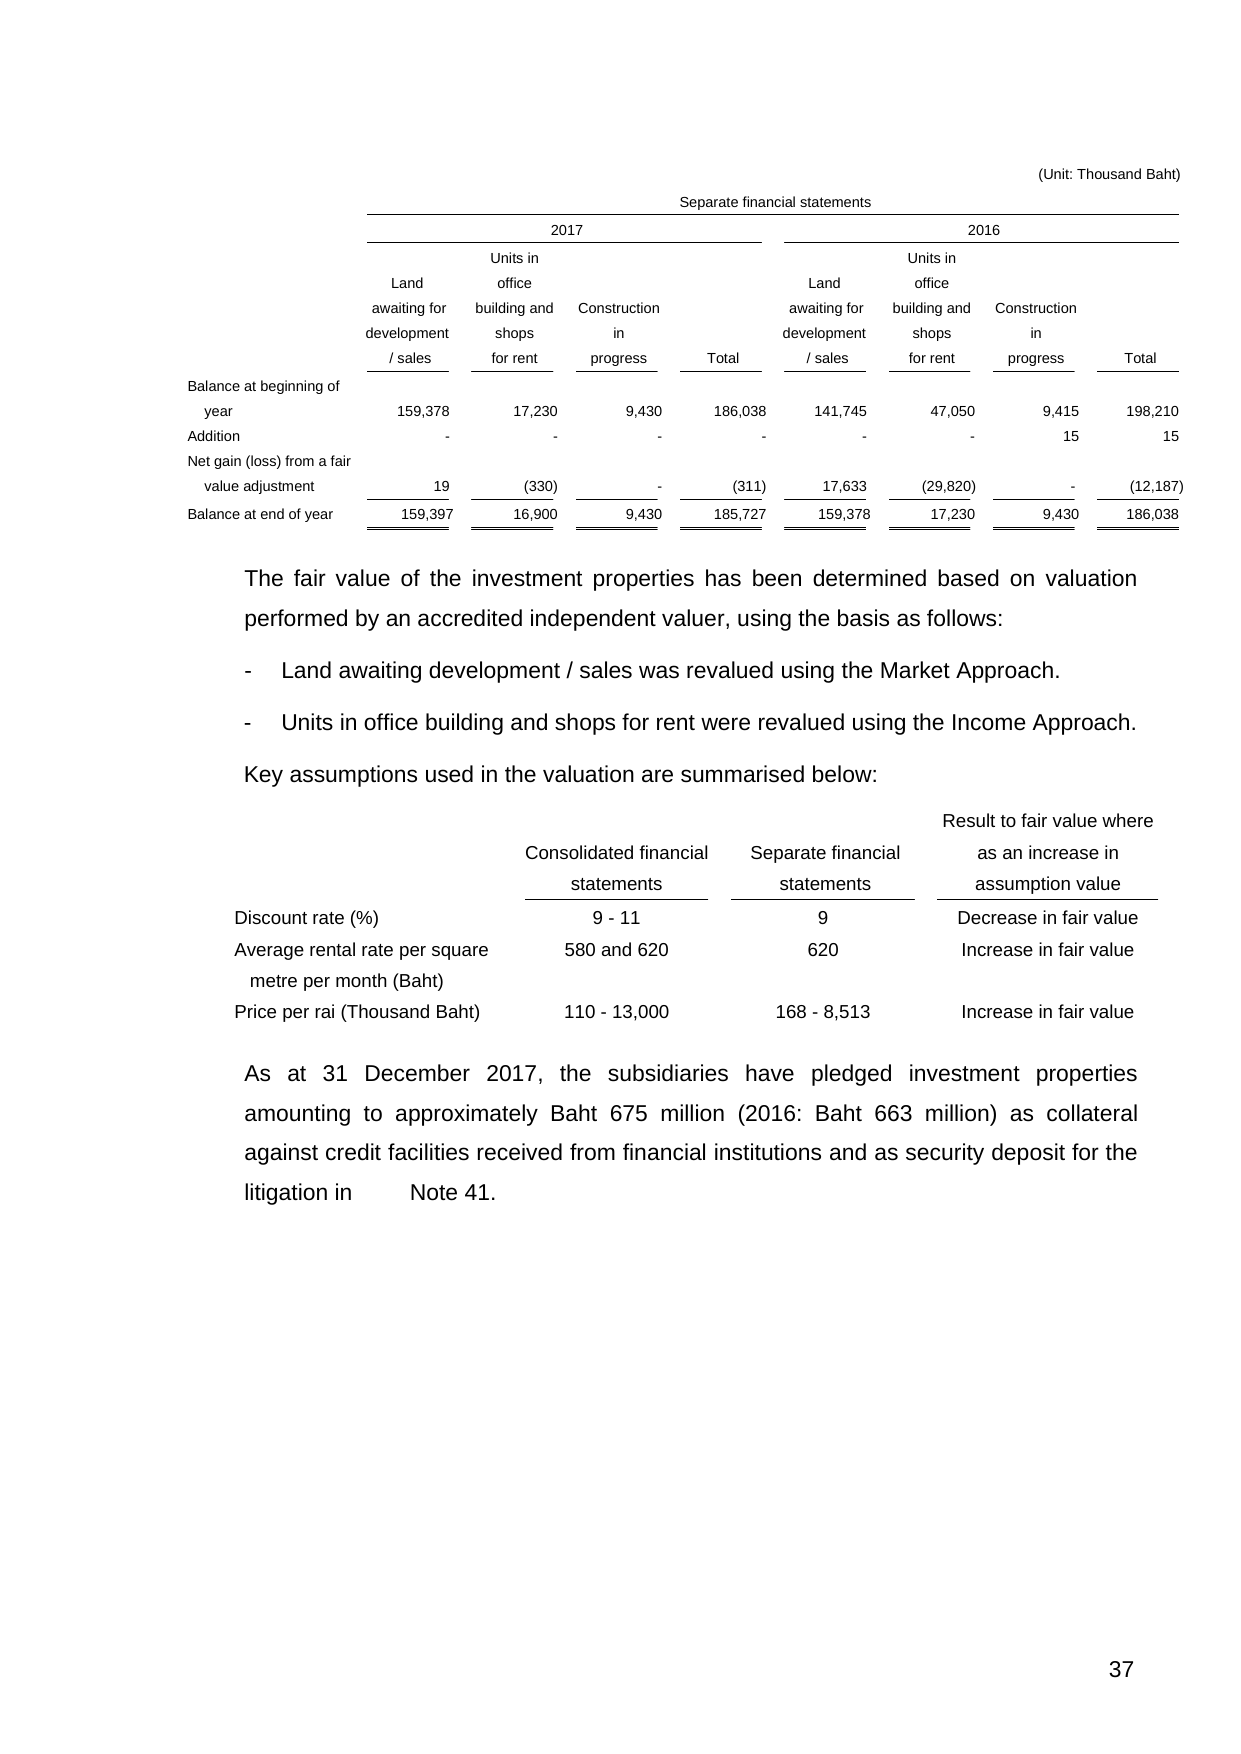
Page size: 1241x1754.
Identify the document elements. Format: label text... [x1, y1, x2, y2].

text The fair value of the investment properties has been determined based on valuation performed by an accredited independent valuer, using the basis as follows: [187, 555, 1138, 634]
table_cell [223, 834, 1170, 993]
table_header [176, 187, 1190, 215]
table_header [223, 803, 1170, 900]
text As at 31 December 2017, the subsidiaries have pledged investment properties amounting to approximately Baht 675 million (2016: Baht 663 million) as collateral against credit facilities received from financial institutions and as security deposit for the litigation in Note 41. [187, 1050, 1138, 1208]
text (Unit: Thousand Baht) [187, 148, 1181, 187]
text - Land awaiting development / sales was revalued using the Market Approach. [187, 647, 1138, 686]
text Key assumptions used in the valuation are summarised below: [187, 751, 1134, 790]
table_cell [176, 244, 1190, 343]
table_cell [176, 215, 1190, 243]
text - Units in office building and shops for rent were revalued using the Income Approach. [187, 699, 1138, 738]
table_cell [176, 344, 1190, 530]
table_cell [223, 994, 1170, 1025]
